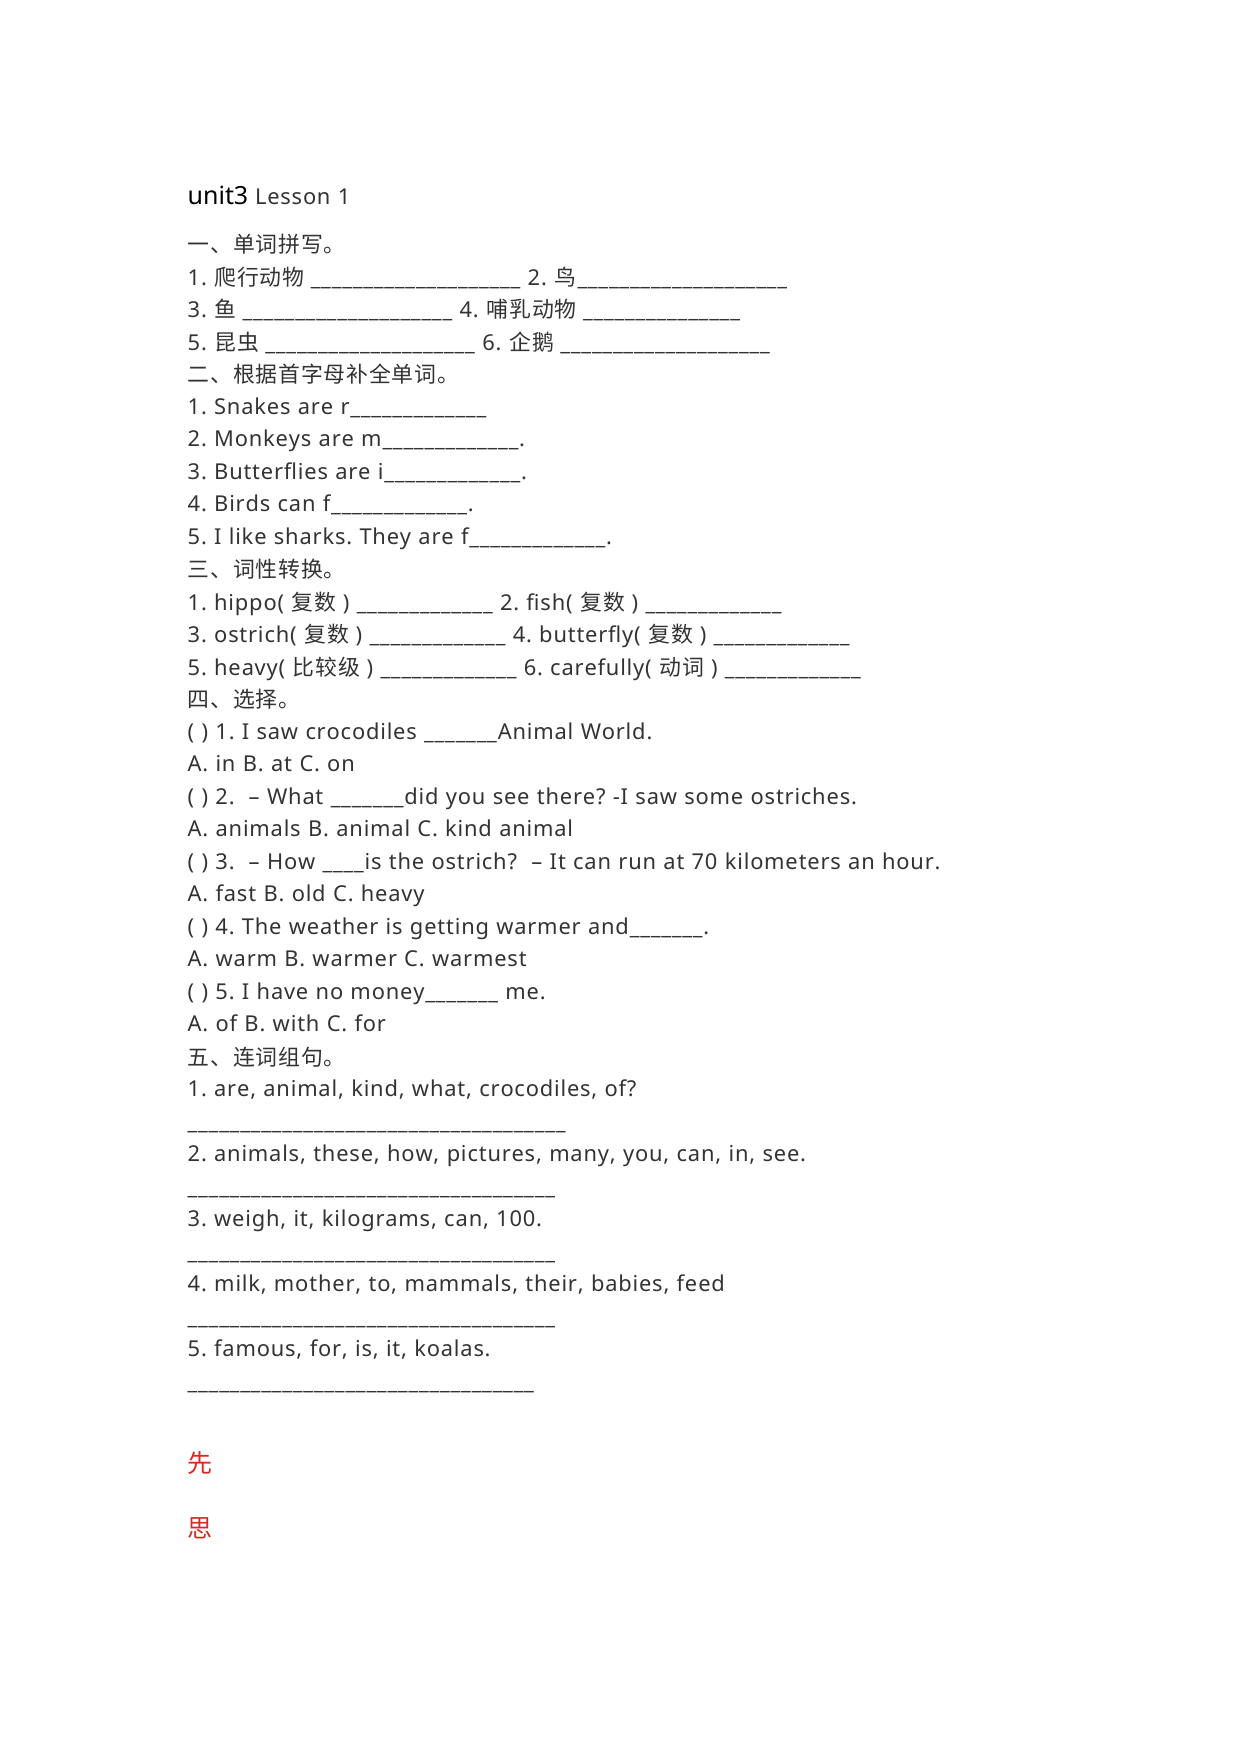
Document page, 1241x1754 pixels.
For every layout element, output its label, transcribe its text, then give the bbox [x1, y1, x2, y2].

text 3. weigh, it, kilograms, can, 100. [187, 1202, 1053, 1234]
text A. animals B. animal C. kind animal [187, 812, 1053, 844]
text A. warm B. warmer C. warmest [187, 942, 1053, 974]
text 1. Snakes are r_____________ [187, 389, 1053, 422]
text ( ) 2. – What _______did you see there? -I saw some ostriches. [187, 779, 1053, 812]
text A. of B. with C. for [187, 1007, 1053, 1039]
text 4. Birds can f_____________. [187, 487, 1053, 519]
text 5. I like sharks. They are f_____________. [187, 519, 1053, 552]
text 1. 爬行动物 ____________________ 2. 鸟____________________ [187, 259, 1053, 292]
text 二、根据首字母补全单词。 [187, 357, 1053, 389]
text 3. Butterflies are i_____________. [187, 454, 1053, 487]
text 4. milk, mother, to, mammals, their, babies, feed [187, 1267, 1053, 1299]
text 先 [187, 1429, 1053, 1494]
text 3. ostrich( 复数 ) _____________ 4. butterfly( 复数 ) _____________ [187, 617, 1053, 649]
text 一、单词拼写。 [187, 227, 1053, 259]
text 1. hippo( 复数 ) _____________ 2. fish( 复数 ) _____________ [187, 584, 1053, 617]
text 3. 鱼 ____________________ 4. 哺乳动物 _______________ [187, 292, 1053, 324]
text 5. famous, for, is, it, koalas. [187, 1332, 1053, 1364]
text ___________________________________ [187, 1169, 1053, 1202]
text 思 [187, 1494, 1053, 1559]
text ____________________________________ [187, 1104, 1053, 1137]
text ( ) 4. The weather is getting warmer and_______. [187, 909, 1053, 942]
text 三、词性转换。 [187, 552, 1053, 584]
text ( ) 3. – How ____is the ostrich? – It can run at 70 kilometers an hour. [187, 844, 1053, 877]
text unit3 Lesson 1 [187, 162, 1053, 227]
text ___________________________________ [187, 1299, 1053, 1332]
text 1. are, animal, kind, what, crocodiles, of? [187, 1072, 1053, 1104]
text ( ) 1. I saw crocodiles _______Animal World. [187, 714, 1053, 747]
text _________________________________ [187, 1364, 1053, 1397]
text 5. heavy( 比较级 ) _____________ 6. carefully( 动词 ) _____________ [187, 649, 1053, 682]
text ___________________________________ [187, 1234, 1053, 1267]
text 5. 昆虫 ____________________ 6. 企鹅 ____________________ [187, 324, 1053, 357]
text ( ) 5. I have no money_______ me. [187, 974, 1053, 1007]
text A. fast B. old C. heavy [187, 877, 1053, 909]
text 四、选择。 [187, 682, 1053, 714]
text 2. Monkeys are m_____________. [187, 422, 1053, 454]
text A. in B. at C. on [187, 747, 1053, 779]
text 2. animals, these, how, pictures, many, you, can, in, see. [187, 1137, 1053, 1169]
text 五、连词组句。 [187, 1039, 1053, 1072]
